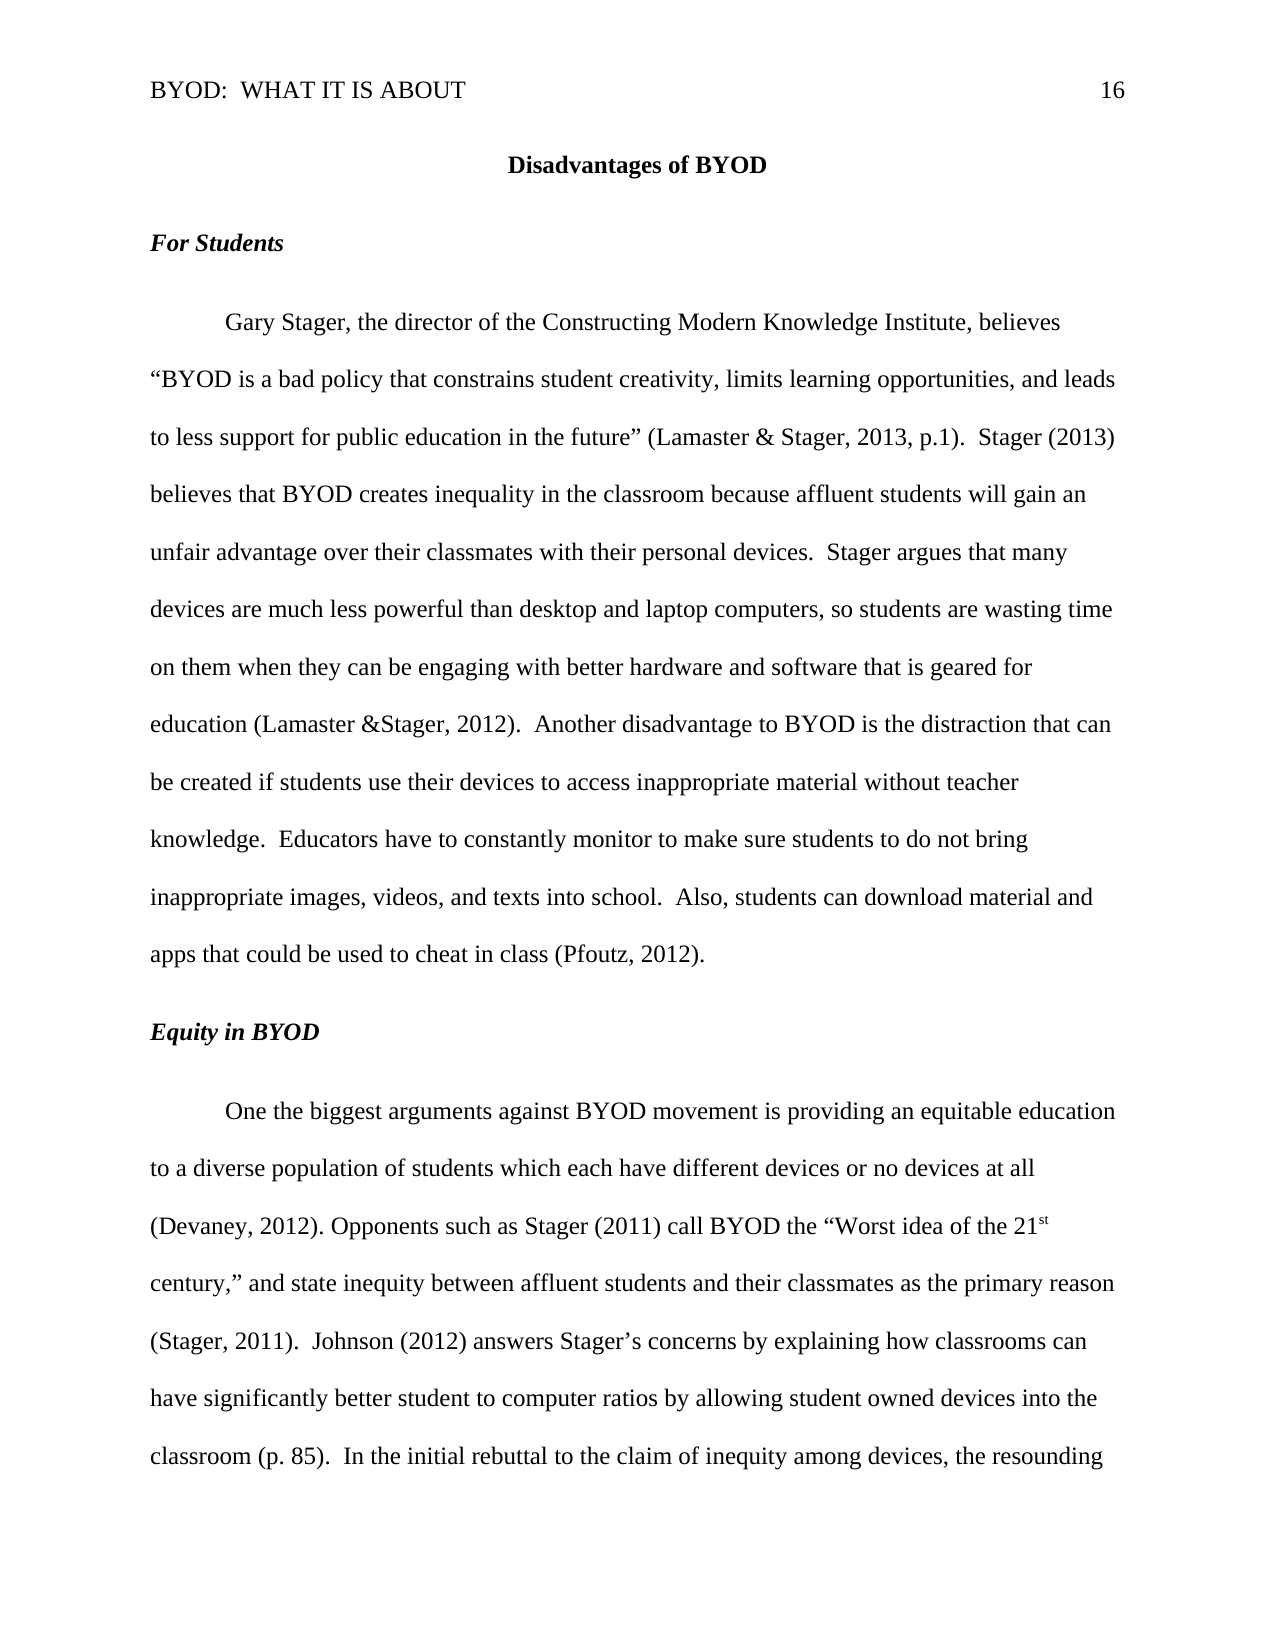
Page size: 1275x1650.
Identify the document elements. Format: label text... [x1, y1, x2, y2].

text Equity in BYOD [150, 1017, 1125, 1046]
text Disadvantages of BYOD [150, 150, 1125, 179]
text For Students [150, 228, 1125, 257]
text Gary Stager, the director of the Constructing Modern Knowledge Institute, believes “BYOD is a bad policy that constrains student creativity, limits learning opportunities, and leads to less support for public education in the future” (Lamaster & Stager, 2013, p.1). Stager (2013) believes that BYOD creates inequality in the classroom because affluent students will gain an unfair advantage over their classmates with their personal devices. Stager argues that many devices are much less powerful than desktop and laptop computers, so students are wasting time on them when they can be engaging with better hardware and software that is geared for education (Lamaster &Stager, 2012). Another disadvantage to BYOD is the distraction that can be created if students use their devices to access inappropriate material without teacher knowledge. Educators have to constantly monitor to make sure students to do not bring inappropriate images, videos, and texts into school. Also, students can download material and apps that could be used to cheat in class (Pfoutz, 2012). [150, 307, 1125, 968]
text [150, 1096, 1125, 1469]
